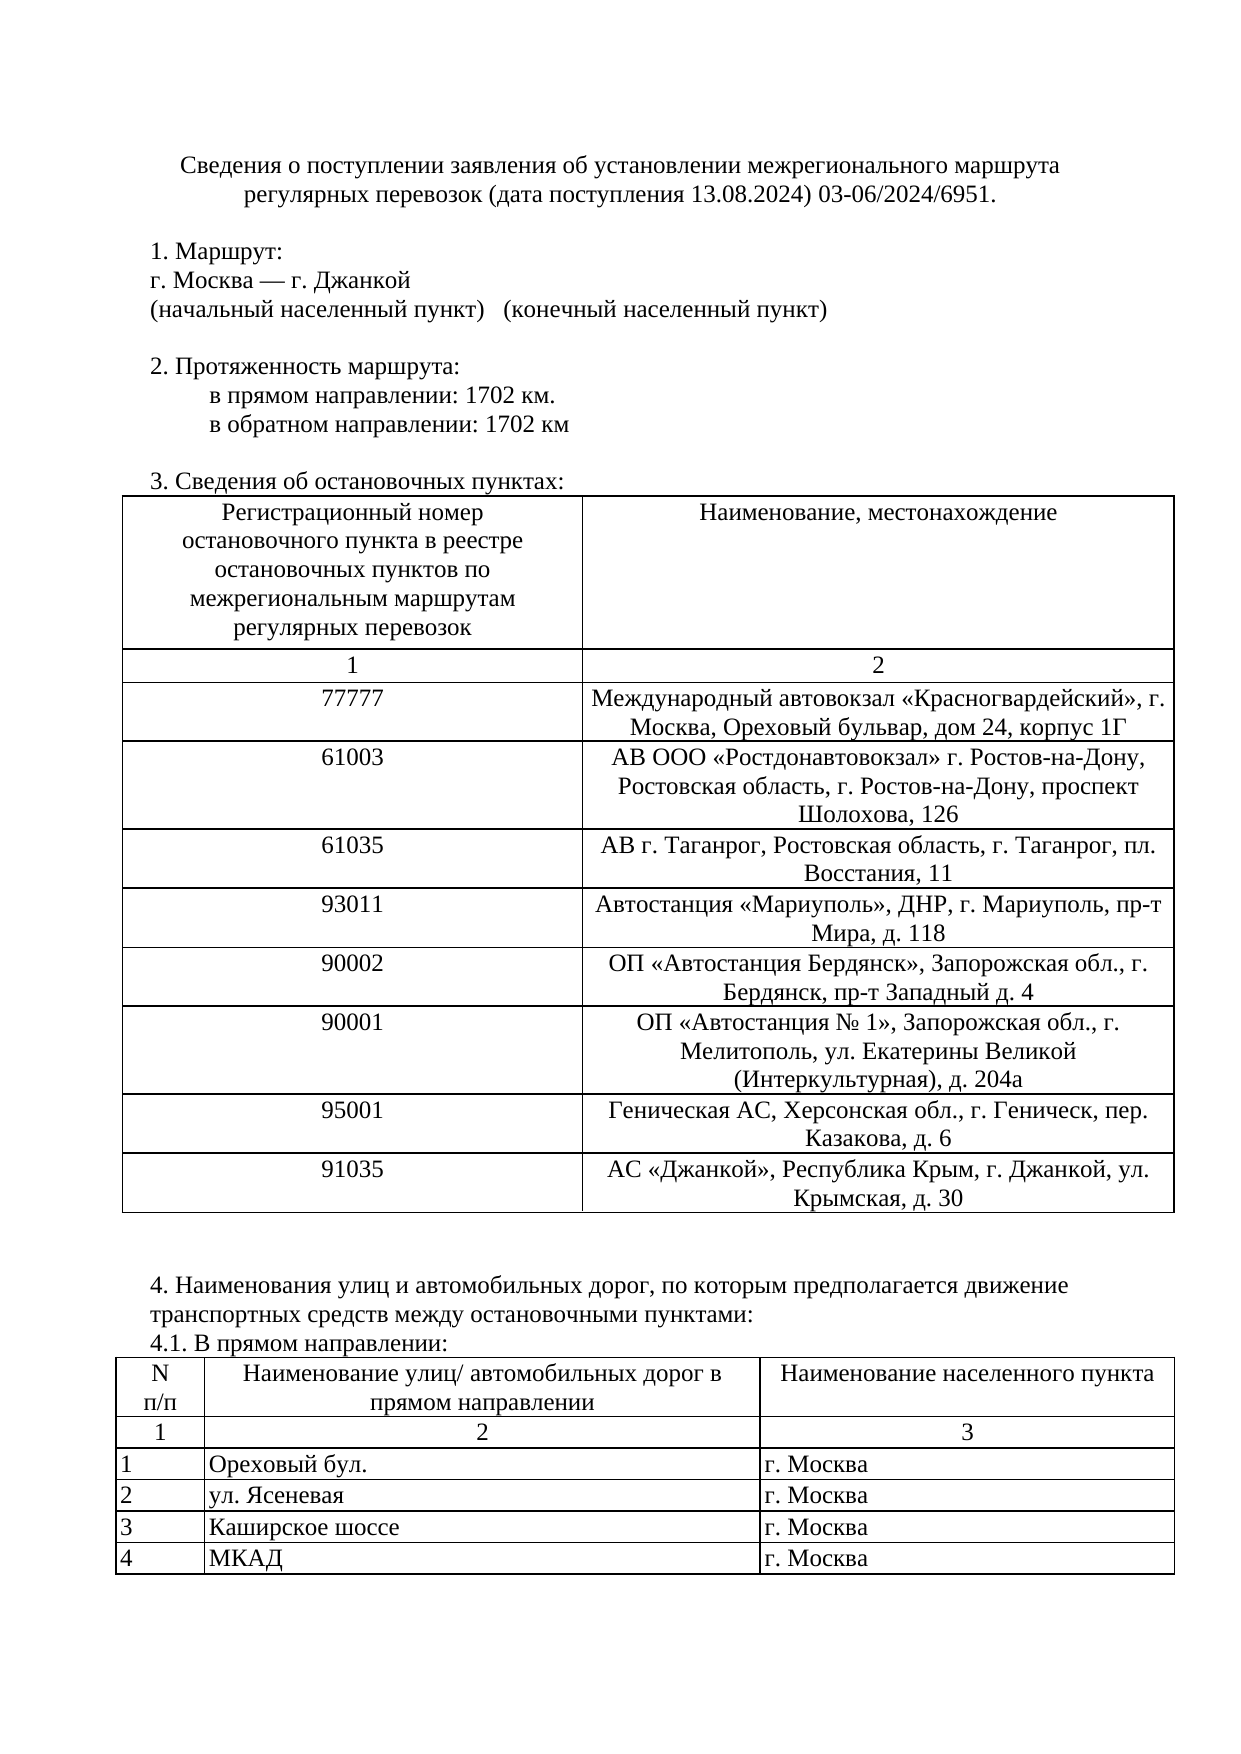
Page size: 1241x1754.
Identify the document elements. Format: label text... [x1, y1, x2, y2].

table_cell 1 [117, 1417, 204, 1447]
table_cell 61003 [123, 742, 582, 828]
table_cell 1 [117, 1449, 204, 1479]
table_cell АС «Джанкой», Республика Крым, г. Джанкой, ул. Крымская, д. 30 [583, 1154, 1173, 1211]
table_cell Каширское шоссе [205, 1512, 759, 1542]
table_cell 4 [117, 1543, 204, 1573]
table_cell г. Москва [761, 1543, 1174, 1573]
table_cell Автостанция «Мариуполь», ДНР, г. Мариуполь, пр-т Мира, д. 118 [583, 889, 1173, 946]
table_cell Ореховый бул. [205, 1449, 759, 1479]
table_cell 2 [117, 1480, 204, 1510]
table_cell 3 [761, 1417, 1174, 1447]
table_cell 77777 [123, 683, 582, 740]
text в прямом направлении: 1702 км. [150, 380, 1090, 409]
table_cell 91035 [123, 1154, 582, 1211]
text 3. Сведения об остановочных пунктах: [150, 466, 1090, 495]
table_cell ул. Ясеневая [205, 1480, 759, 1510]
table_cell 61035 [123, 830, 582, 887]
table_cell 2 [583, 650, 1173, 681]
table_cell ОП «Автостанция Бердянск», Запорожская обл., г. Бердянск, пр-т Западный д. 4 [583, 948, 1173, 1005]
table_cell г. Москва [761, 1449, 1174, 1479]
table_cell ОП «Автостанция № 1», Запорожская обл., г. Мелитополь, ул. Екатерины Великой (Интеркультурная), д. 204а [583, 1007, 1173, 1093]
table_cell Международный автовокзал «Красногвардейский», г. Москва, Ореховый бульвар, дом 24, корпус 1Г [583, 683, 1173, 740]
table_cell 93011 [123, 889, 582, 946]
table_cell г. Москва [761, 1480, 1174, 1510]
table_cell МКАД [205, 1543, 759, 1573]
text Сведения о поступлении заявления об установлении межрегионального маршрута регулярных перевозок (дата поступления 13.08.2024) 03-06/2024/6951. [150, 150, 1090, 207]
table_header Наименование населенного пункта [761, 1358, 1174, 1416]
table_header N п/п [117, 1358, 204, 1416]
table_header Регистрационный номер остановочного пункта в реестре остановочных пунктов по межрегиональным маршрутам регулярных перевозок [123, 497, 582, 648]
text г. Москва — г. Джанкой [150, 265, 1090, 294]
table_cell 90001 [123, 1007, 582, 1093]
table_cell г. Москва [761, 1512, 1174, 1542]
text 4. Наименования улиц и автомобильных дорог, по которым предполагается движение транспортных средств между остановочными пунктами: [150, 1270, 1090, 1328]
table_cell 95001 [123, 1095, 582, 1152]
table_header Наименование, местонахождение [583, 497, 1173, 648]
table_cell 2 [205, 1417, 759, 1447]
table_cell 3 [117, 1512, 204, 1542]
table_cell 1 [123, 650, 582, 681]
table_cell АВ ООО «Ростдонавтовокзал» г. Ростов-на-Дону, Ростовская область, г. Ростов-на-Дону, проспект Шолохова, 126 [583, 742, 1173, 828]
table_cell Геническая АС, Херсонская обл., г. Геническ, пер. Казакова, д. 6 [583, 1095, 1173, 1152]
text в обратном направлении: 1702 км [150, 409, 1090, 437]
table_cell 90002 [123, 948, 582, 1005]
text 1. Маршрут: [150, 236, 1090, 265]
text 4.1. В прямом направлении: [150, 1328, 1090, 1357]
text 2. Протяженность маршрута: [150, 351, 1090, 380]
table_header Наименование улиц/ автомобильных дорог в прямом направлении [205, 1358, 759, 1416]
text (начальный населенный пункт) (конечный населенный пункт) [150, 294, 1090, 322]
table_cell АВ г. Таганрог, Ростовская область, г. Таганрог, пл. Восстания, 11 [583, 830, 1173, 887]
